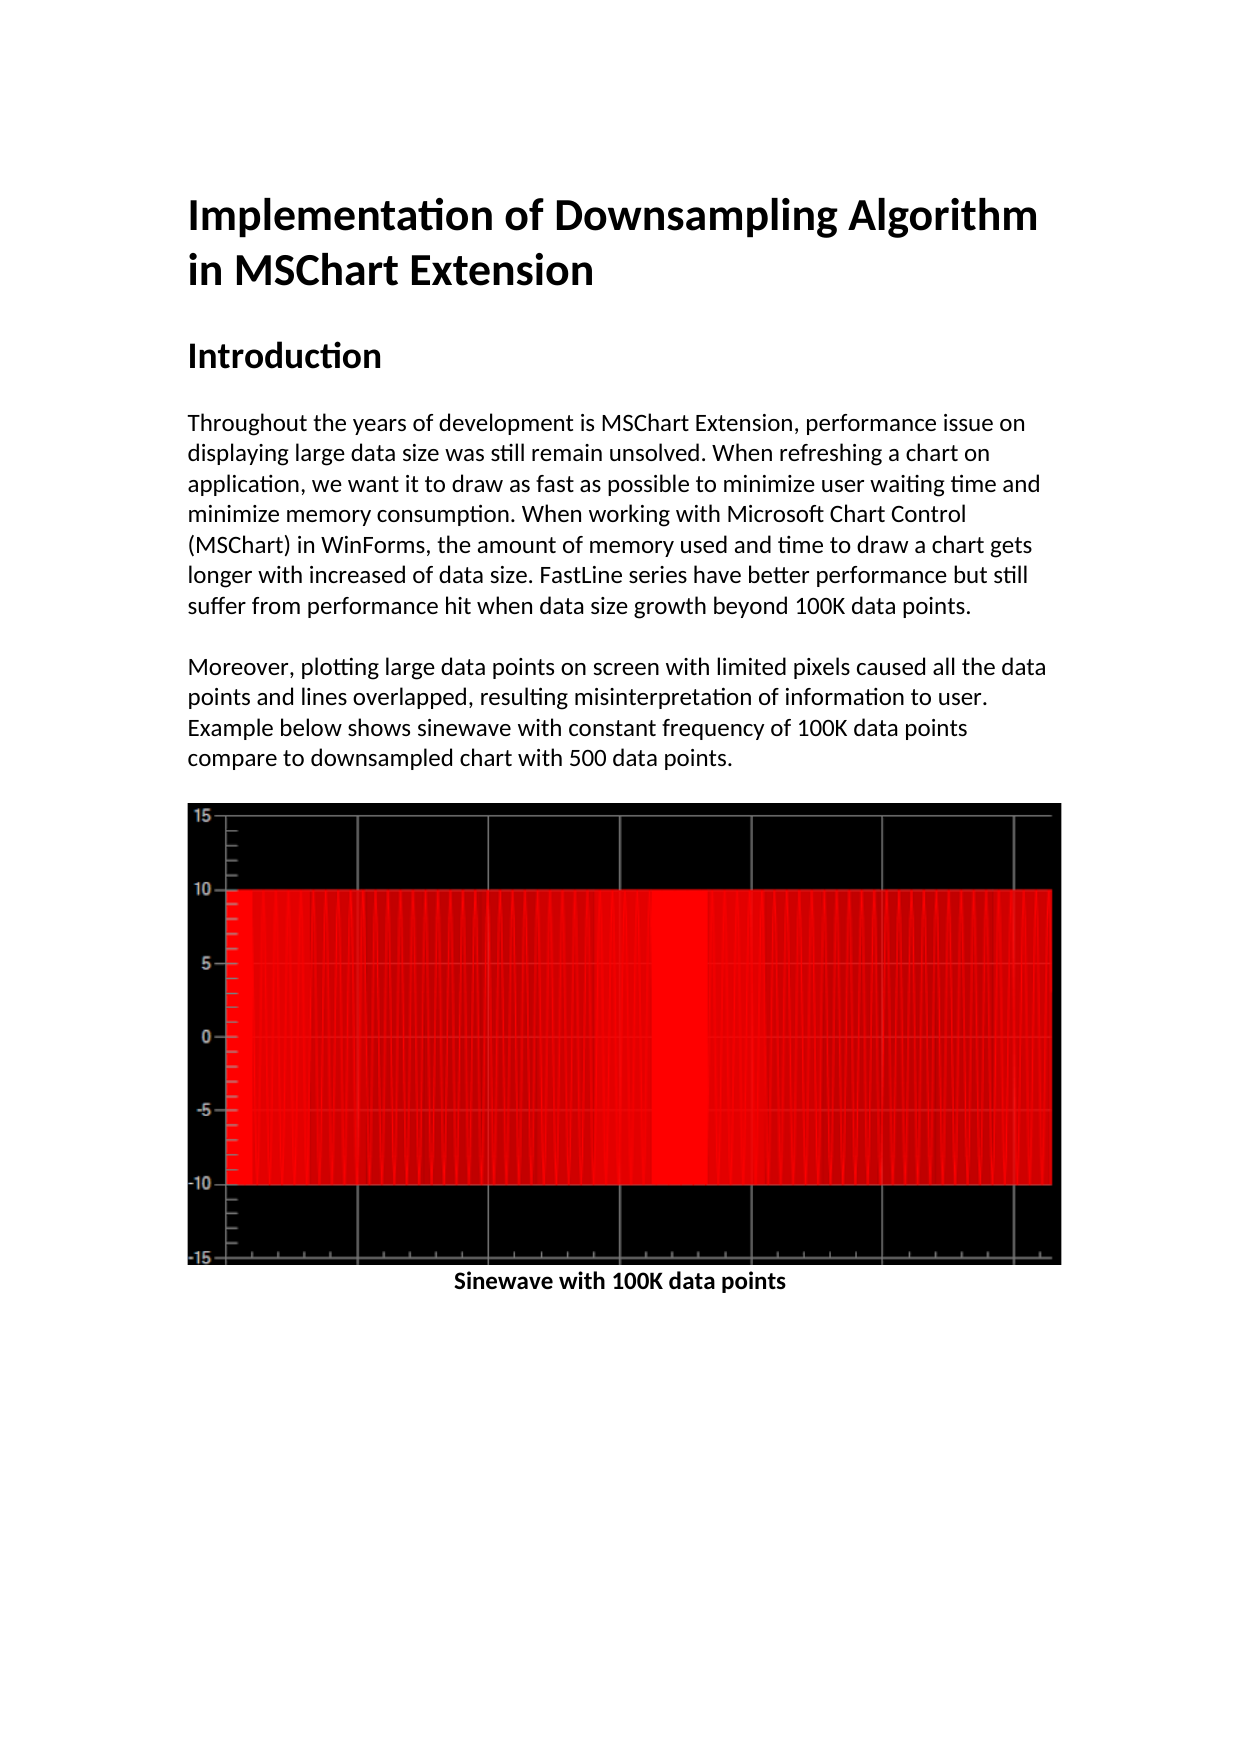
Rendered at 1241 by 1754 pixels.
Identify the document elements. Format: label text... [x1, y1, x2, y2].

subtitle Introduction [187, 332, 1053, 377]
subtitle Implementation of Downsampling Algorithm in MSChart Extension [187, 185, 1053, 297]
text Moreover, plotting large data points on screen with limited pixels caused all the data points and lines overlapped, resulting misinterpretation of information to user. Example below shows sinewave with constant frequency of 100K data points compare to downsampled chart with 500 data points. [187, 651, 1053, 773]
text Sinewave with 100K data points [187, 1265, 1053, 1296]
text Throughout the years of development is MSChart Extension, performance issue on displaying large data size was still remain unsolved. When refreshing a chart on application, we want it to draw as fast as possible to minimize user waiting time and minimize memory consumption. When working with Microsoft Chart Control (MSChart) in WinForms, the amount of memory used and time to draw a chart gets longer with increased of data size. FastLine series have better performance but still suffer from performance hit when data size growth beyond 100K data points. [187, 407, 1053, 620]
picture [187, 803, 1062, 1265]
